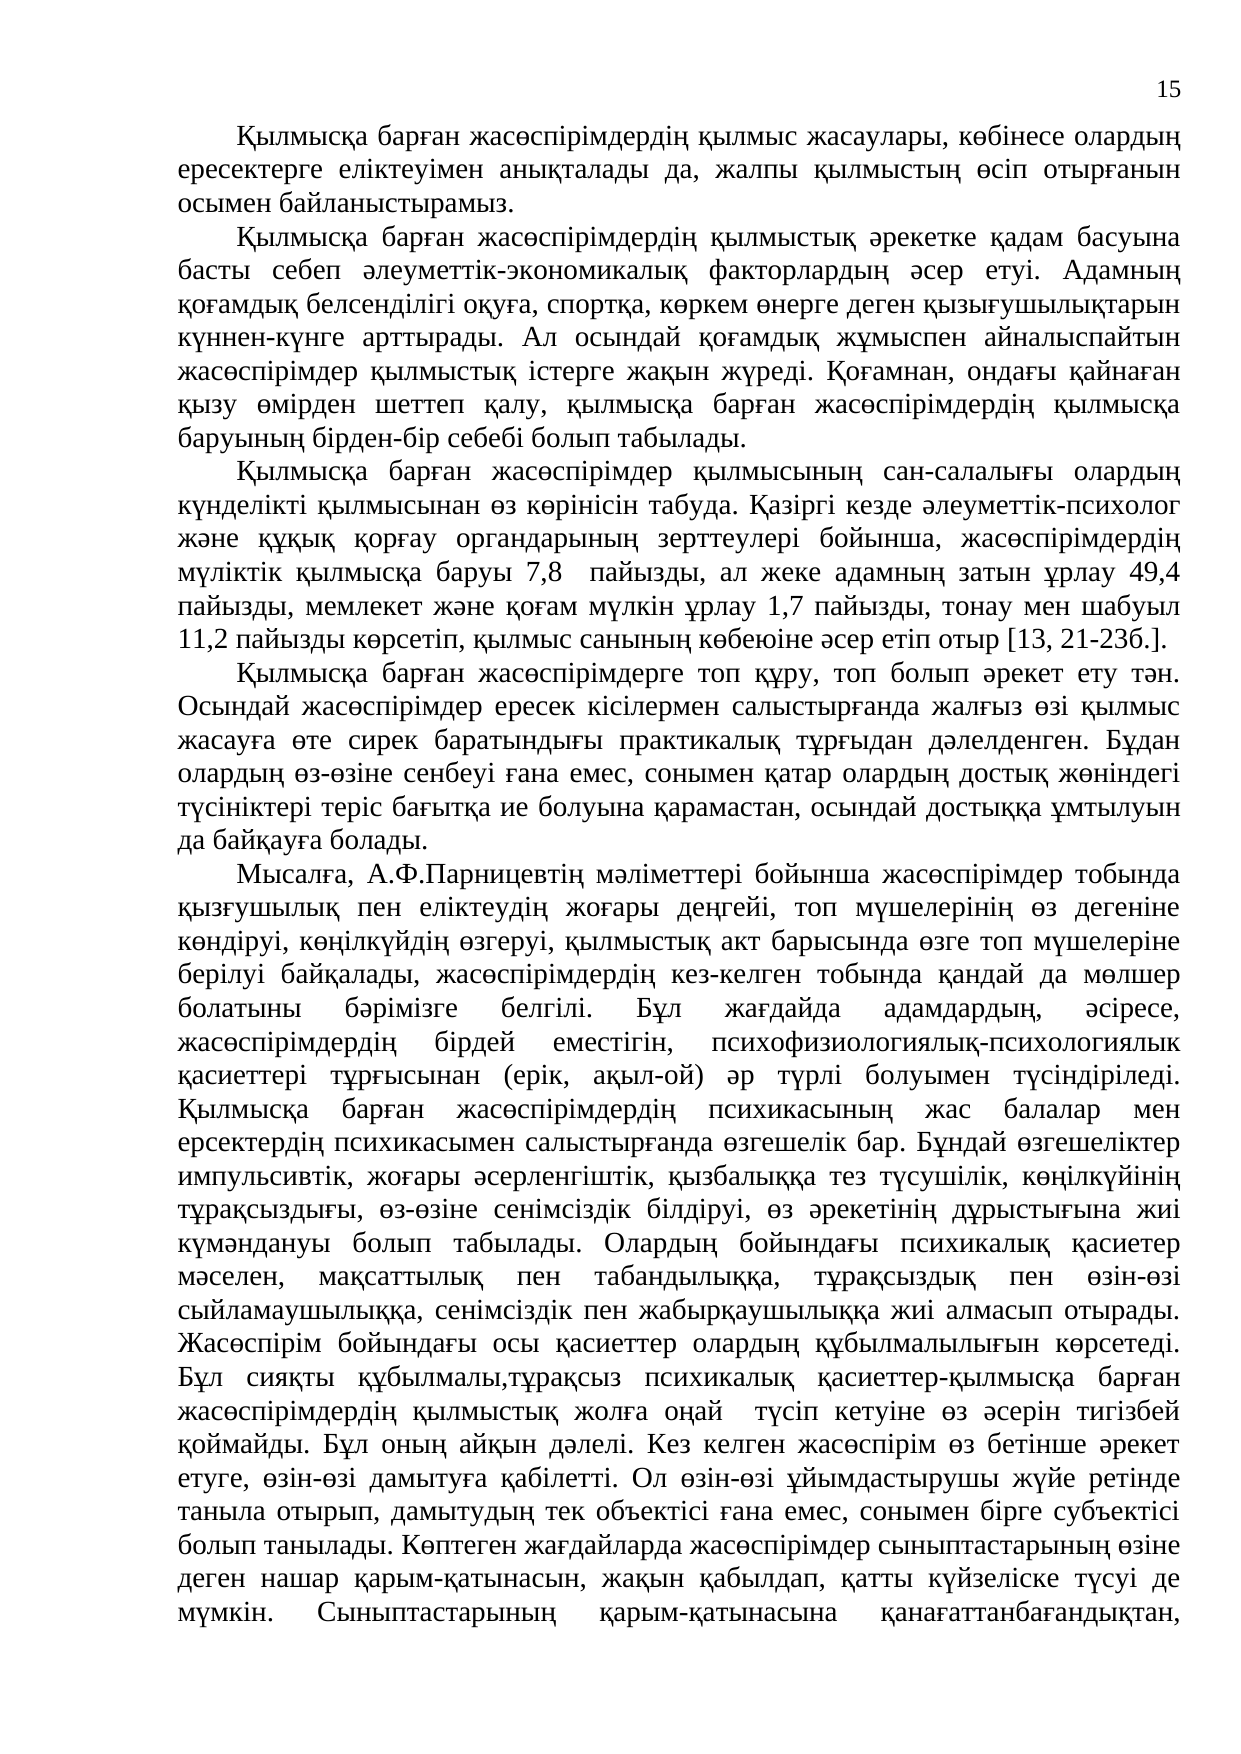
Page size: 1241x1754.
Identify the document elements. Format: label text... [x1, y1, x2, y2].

text Қылмысқа барған жасөспірімдерге топ құру, топ болып әрекет ету тән. Осындай жасөспірімдер ересек кiсiлермен салыстырғанда жалғыз өзі қылмыс жасауға өте сирек баратындығы практикалық тұрғыдан дәлелденген. Бұдан олардың өз-өзіне сенбеуі ғана емес, сонымен қатар олардың достық жөніндегі түсініктері теріс бағытқа ие болуына қарамастан, осындай достыққа ұмтылуын да байқауға болады. [177, 655, 1181, 856]
text Қылмысқа барған жасөспірімдер қылмысының сан-салалығы олардың күнделікті қылмысынан өз көрінісін табуда. Қазіргі кезде әлеуметтік-психолог және құқық қорғау органдарының зерттеулері бойынша, жасөспірімдердің мүліктік қылмысқа баруы 7,8 пайызды, ал жеке адамның затын ұрлау 49,4 пайызды, мемлекет және қоғам мүлкін ұрлау 1,7 пайызды, тонау мен шабуыл 11,2 пайызды көрсетіп, қылмыс санының көбеюіне әсер етіп отыр [13, 21-23б.]. [177, 453, 1181, 655]
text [177, 856, 1181, 1627]
text Қылмысқа барған жасөспірімдердің қылмыс жасаулары, көбінесе олардың ересектерге еліктеуiмен анықталады да, жалпы қылмыстың өсіп отырғанын осымен байланыстырамыз. [177, 118, 1181, 219]
text Қылмысқа барған жасөспірімдердің қылмыстық әрекетке қадам басуына басты себеп әлеуметтік-экономикалық факторлардың әсер етуі. Адамның қоғамдық белсенділігі оқуға, спортқа, көркем өнерге деген қызығушылықтарын күннен-күнге арттырады. Ал осындай қоғамдық жұмыспен айналыспайтын жасөспірімдер қылмыстық істерге жақын жүреді. Қоғамнан, ондағы қайнаған қызу өмірден шеттеп қалу, қылмысқа барған жасөспірімдердің қылмысқа баруының бірден-бір себебі болып табылады. [177, 219, 1181, 453]
